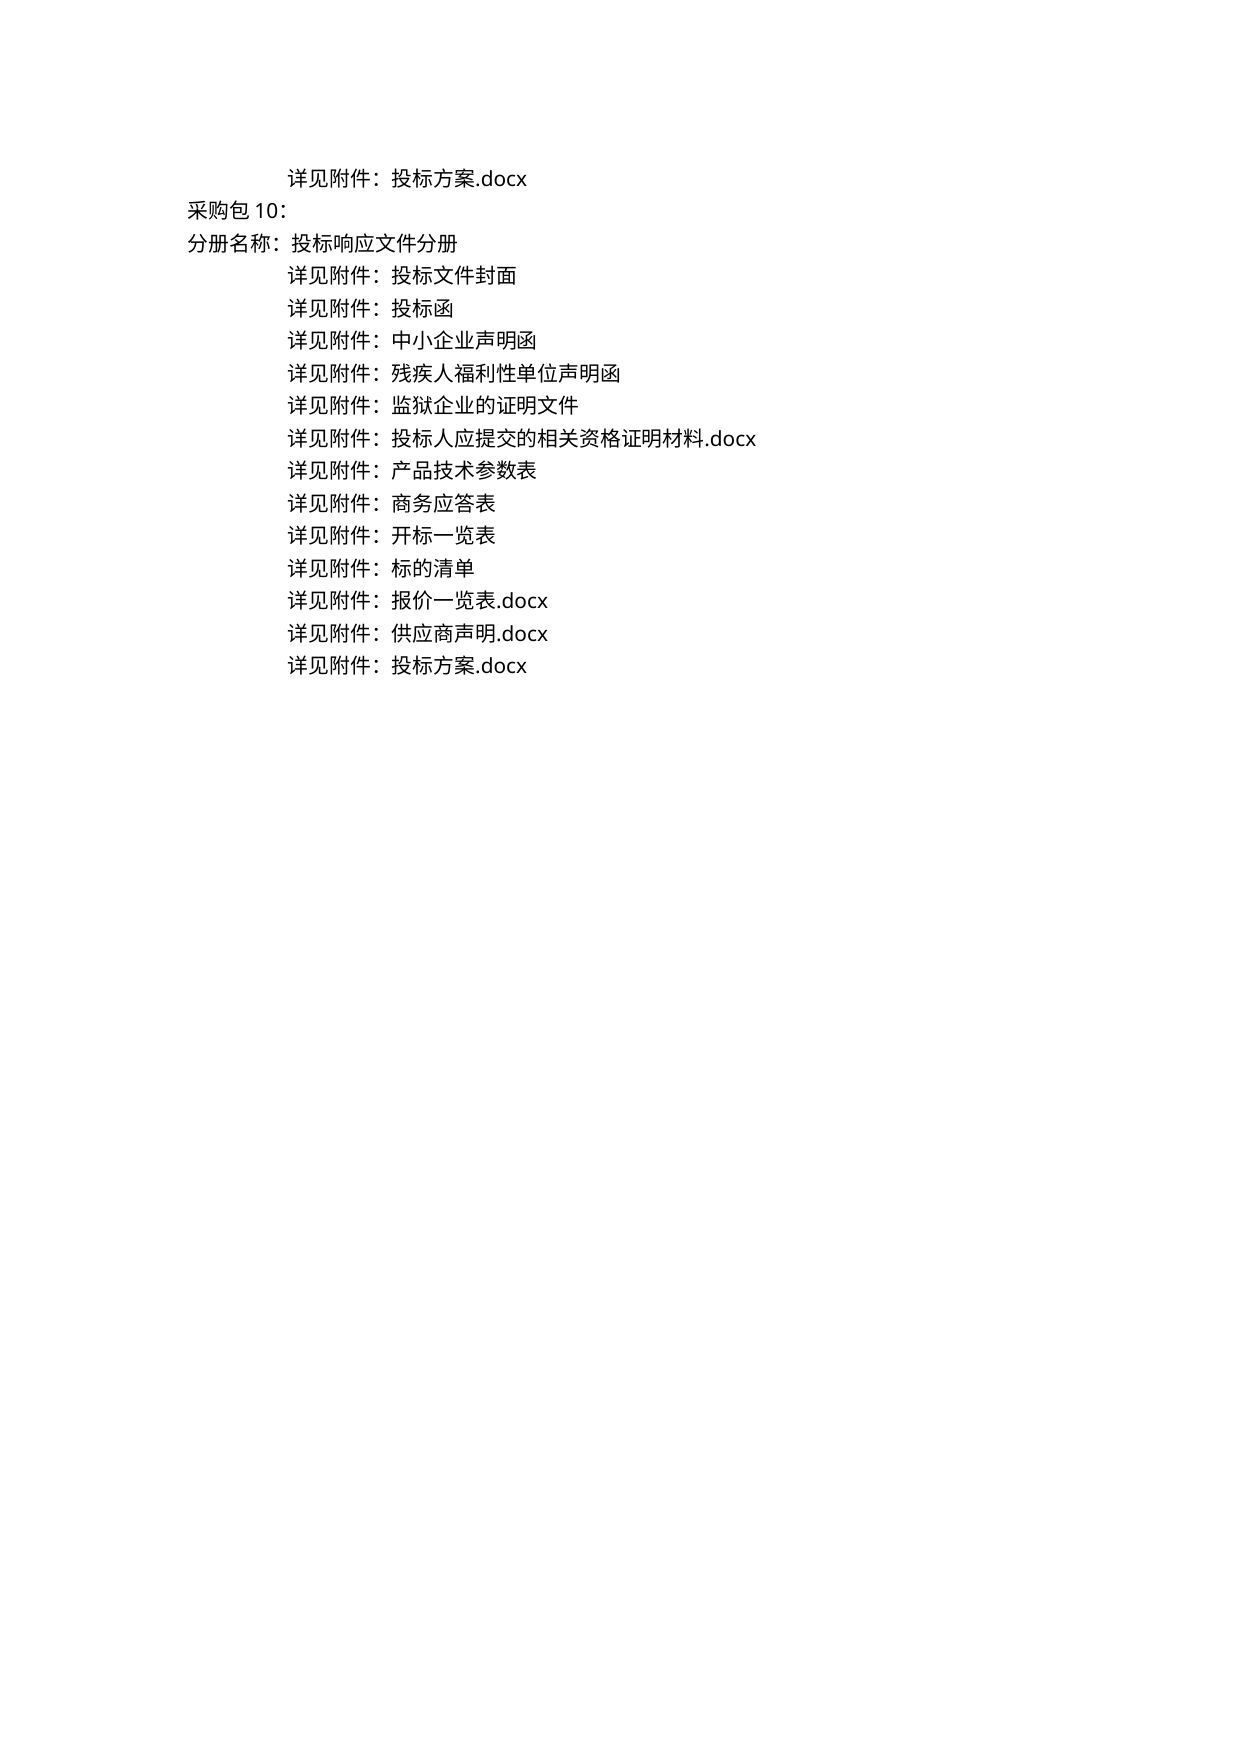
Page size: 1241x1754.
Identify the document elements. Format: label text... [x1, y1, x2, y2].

text 详见附件：开标一览表 [187, 519, 1053, 552]
text 详见附件：投标方案.docx [187, 649, 1053, 682]
text 详见附件：报价一览表.docx [187, 584, 1053, 617]
text 详见附件：投标文件封面 [187, 259, 1053, 292]
text 详见附件：产品技术参数表 [187, 454, 1053, 487]
text 采购包10： [187, 194, 1053, 227]
text 详见附件：投标人应提交的相关资格证明材料.docx [187, 422, 1053, 454]
text 详见附件：商务应答表 [187, 487, 1053, 519]
text 详见附件：投标函 [187, 292, 1053, 324]
text 详见附件：残疾人福利性单位声明函 [187, 357, 1053, 389]
text 详见附件：中小企业声明函 [187, 324, 1053, 357]
text 详见附件：投标方案.docx [187, 162, 1053, 194]
text 分册名称：投标响应文件分册 [187, 227, 1053, 259]
text 详见附件：标的清单 [187, 552, 1053, 584]
text 详见附件：供应商声明.docx [187, 617, 1053, 649]
text 详见附件：监狱企业的证明文件 [187, 389, 1053, 422]
